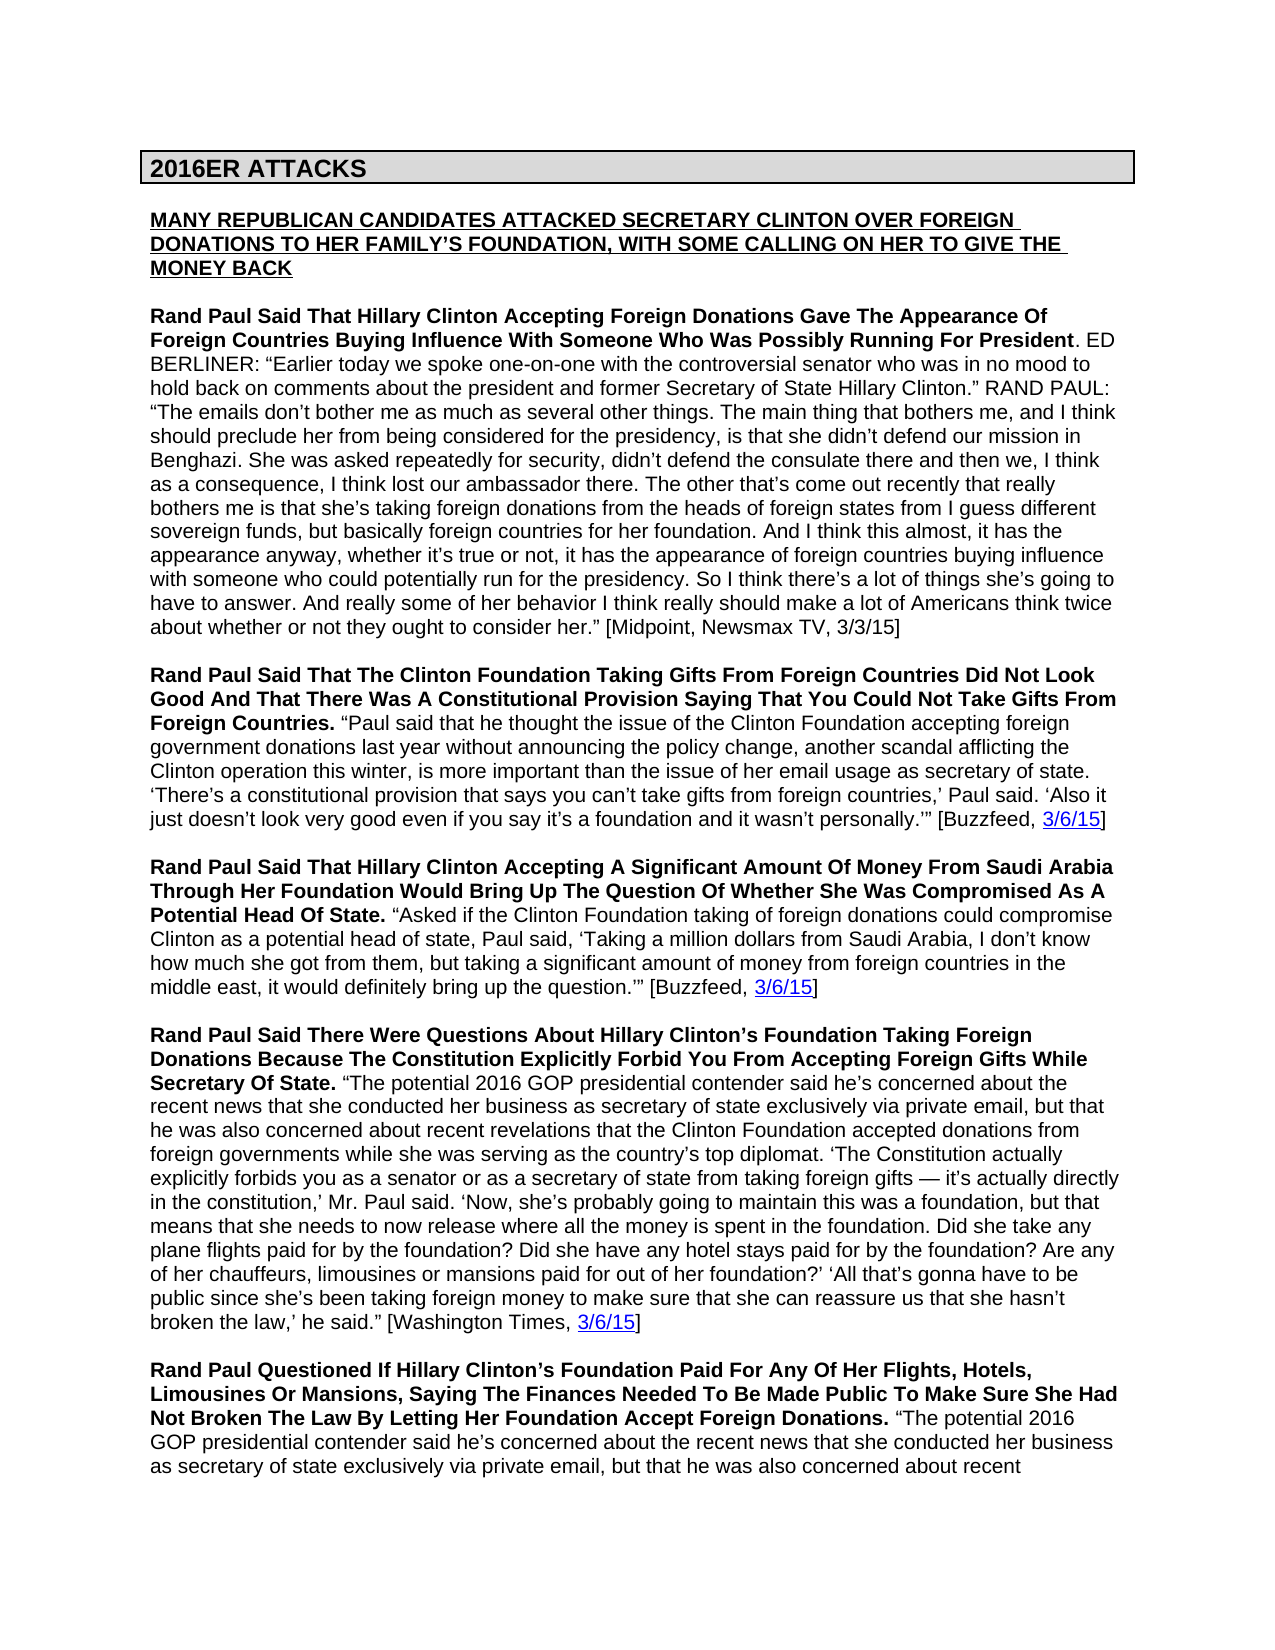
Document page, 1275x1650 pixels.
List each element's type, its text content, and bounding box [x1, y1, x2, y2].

text Rand Paul Said That The Clinton Foundation Taking Gifts From Foreign Countries Did Not Look Good And That There Was A Constitutional Provision Saying That You Could Not Take Gifts From Foreign Countries. “Paul said that he thought the issue of the Clinton Foundation accepting foreign government donations last year without announcing the policy change, another scandal afflicting the Clinton operation this winter, is more important than the issue of her email usage as secretary of state. ‘There’s a constitutional provision that says you can’t take gifts from foreign countries,’ Paul said. ‘Also it just doesn’t look very good even if you say it’s a foundation and it wasn’t personally.’” [Buzzfeed, 3/6/15] [150, 663, 1125, 831]
text Rand Paul Said That Hillary Clinton Accepting A Significant Amount Of Money From Saudi Arabia Through Her Foundation Would Bring Up The Question Of Whether She Was Compromised As A Potential Head Of State. “Asked if the Clinton Foundation taking of foreign donations could compromise Clinton as a potential head of state, Paul said, ‘Taking a million dollars from Saudi Arabia, I don’t know how much she got from them, but taking a significant amount of money from foreign countries in the middle east, it would definitely bring up the question.’” [Buzzfeed, 3/6/15] [150, 855, 1125, 998]
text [150, 1358, 1125, 1478]
text Rand Paul Said That Hillary Clinton Accepting Foreign Donations Gave The Appearance Of Foreign Countries Buying Influence With Someone Who Was Possibly Running For President. ED BERLINER: “Earlier today we spoke one-on-one with the controversial senator who was in no mood to hold back on comments about the president and former Secretary of State Hillary Clinton.” RAND PAUL: “The emails don’t bother me as much as several other things. The main thing that bothers me, and I think should preclude her from being considered for the presidency, is that she didn’t defend our mission in Benghazi. She was asked repeatedly for security, didn’t defend the consulate there and then we, I think as a consequence, I think lost our ambassador there. The other that’s come out recently that really bothers me is that she’s taking foreign donations from the heads of foreign states from I guess different sovereign funds, but basically foreign countries for her foundation. And I think this almost, it has the appearance anyway, whether it’s true or not, it has the appearance of foreign countries buying influence with someone who could potentially run for the presidency. So I think there’s a lot of things she’s going to have to answer. And really some of her behavior I think really should make a lot of Americans think twice about whether or not they ought to consider her.” [Midpoint, Newsmax TV, 3/3/15] [150, 304, 1125, 639]
text MANY REPUBLICAN CANDIDATES ATTACKED SECRETARY CLINTON OVER FOREIGN DONATIONS TO HER FAMILY’S FOUNDATION, WITH SOME CALLING ON HER TO GIVE THE MONEY BACK [150, 208, 1125, 280]
text Rand Paul Said There Were Questions About Hillary Clinton’s Foundation Taking Foreign Donations Because The Constitution Explicitly Forbid You From Accepting Foreign Gifts While Secretary Of State. “The potential 2016 GOP presidential contender said he’s concerned about the recent news that she conducted her business as secretary of state exclusively via private email, but that he was also concerned about recent revelations that the Clinton Foundation accepted donations from foreign governments while she was serving as the country’s top diplomat. ‘The Constitution actually explicitly forbids you as a senator or as a secretary of state from taking foreign gifts — it’s actually directly in the constitution,’ Mr. Paul said. ‘Now, she’s probably going to maintain this was a foundation, but that means that she needs to now release where all the money is spent in the foundation. Did she take any plane flights paid for by the foundation? Did she have any hotel stays paid for by the foundation? Are any of her chauffeurs, limousines or mansions paid for out of her foundation?’ ‘All that’s gonna have to be public since she’s been taking foreign money to make sure that she can reassure us that she hasn’t broken the law,’ he said.” [Washington Times, 3/6/15] [150, 1022, 1125, 1334]
subtitle 2016ER ATTACKS [142, 152, 1133, 182]
